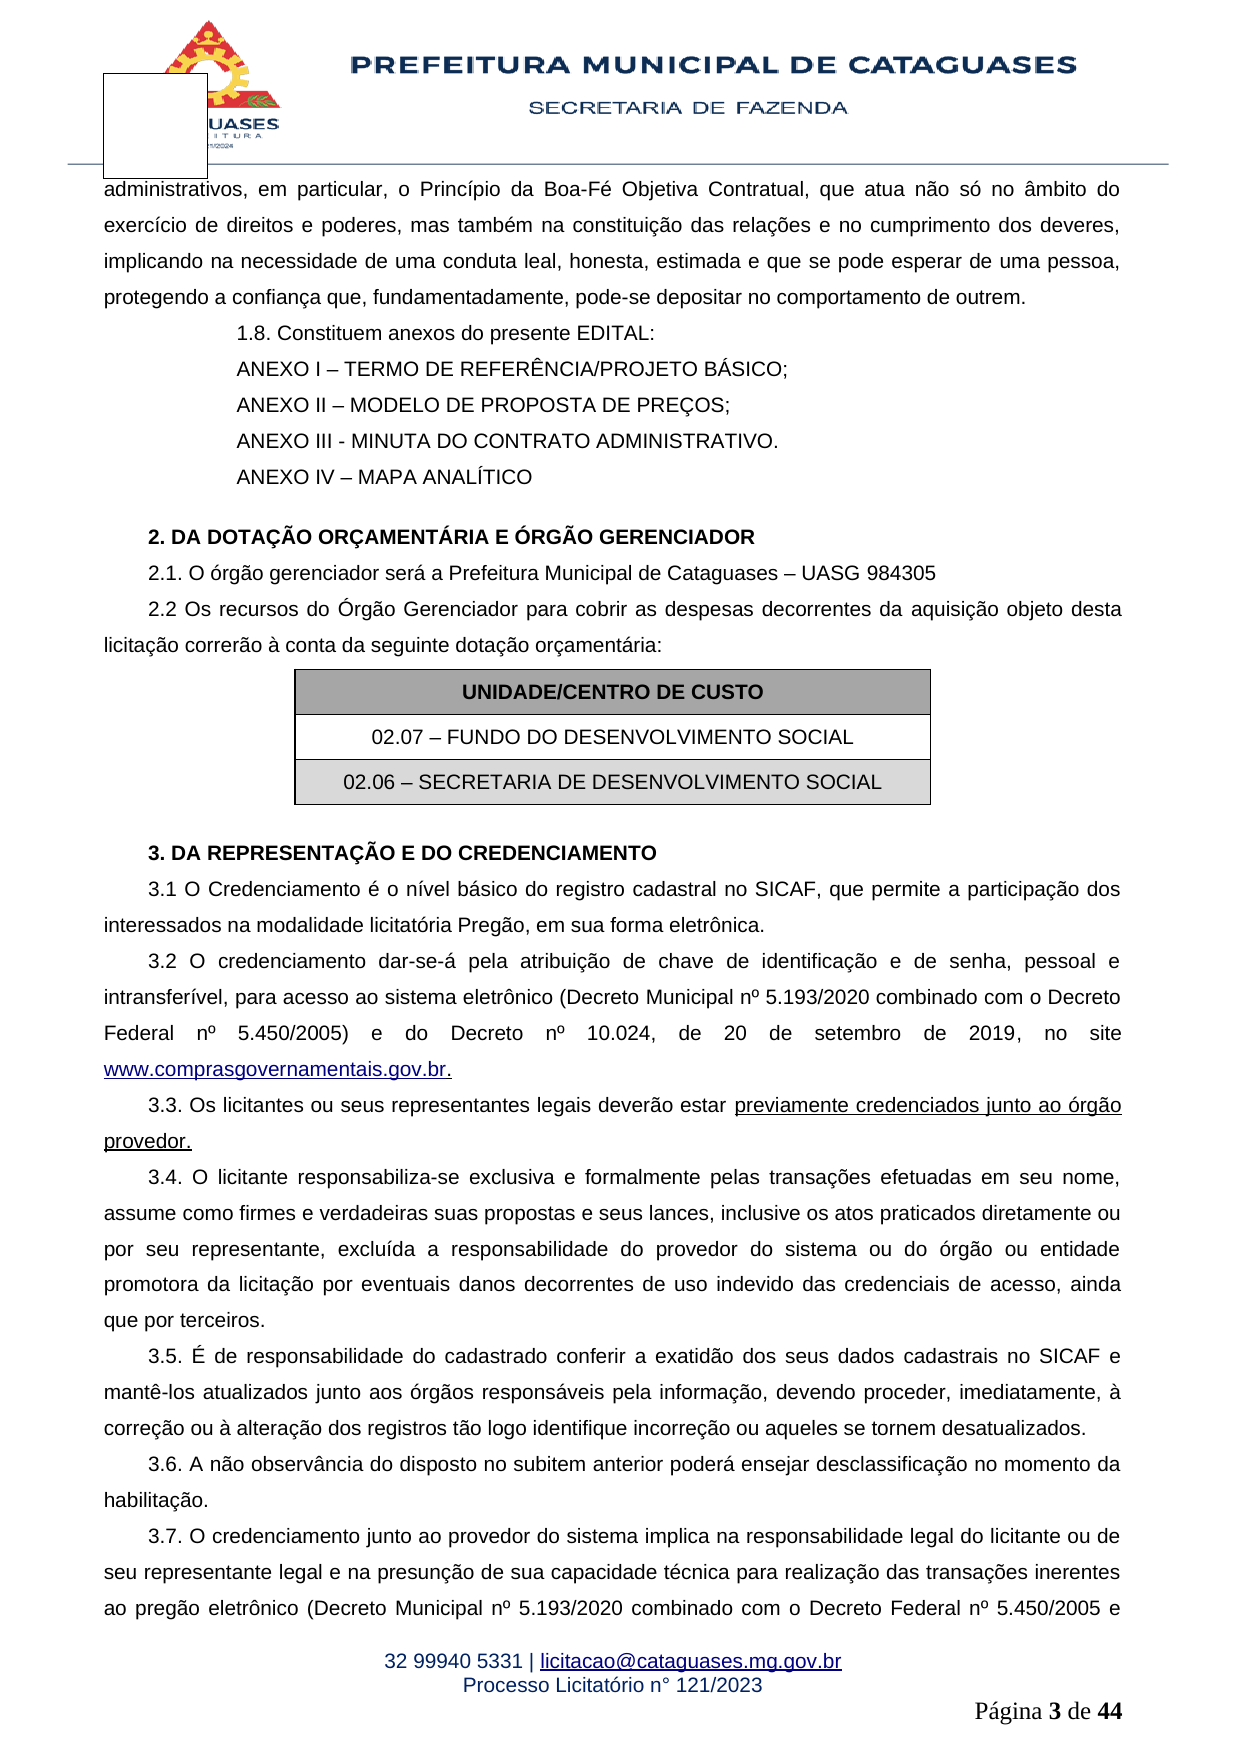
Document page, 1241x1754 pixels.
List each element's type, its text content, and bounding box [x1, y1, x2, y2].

text 3.6. A não observância do disposto no subitem anterior poderá ensejar desclassificação no momento da habilitação. [103, 1452, 1122, 1512]
text 1.8. Constituem anexos do presente EDITAL: [192, 321, 1122, 345]
text 2. DA DOTAÇÃO ORÇAMENTÁRIA E ÓRGÃO GERENCIADOR [103, 525, 1122, 549]
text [103, 177, 1122, 309]
table_header UNIDADE/CENTRO DE CUSTO [296, 670, 930, 714]
text 3.5. É de responsabilidade do cadastrado conferir a exatidão dos seus dados cadastrais no SICAF e mantê-los atualizados junto aos órgãos responsáveis pela informação, devendo proceder, imediatamente, à correção ou à alteração dos registros tão logo identifique incorreção ou aqueles se tornem desatualizados. [103, 1344, 1122, 1440]
text 3.4. O licitante responsabiliza-se exclusiva e formalmente pelas transações efetuadas em seu nome, assume como firmes e verdadeiras suas propostas e seus lances, inclusive os atos praticados diretamente ou por seu representante, excluída a responsabilidade do provedor do sistema ou do órgão ou entidade promotora da licitação por eventuais danos decorrentes de uso indevido das credenciais de acesso, ainda que por terceiros. [103, 1164, 1122, 1332]
text 3.1 O Credenciamento é o nível básico do registro cadastral no SICAF, que permite a participação dos interessados na modalidade licitatória Pregão, em sua forma eletrônica. [103, 877, 1122, 937]
text 3.2 O credenciamento dar-se-á pela atribuição de chave de identificação e de senha, pessoal e intransferível, para acesso ao sistema eletrônico (Decreto Municipal nº 5.193/2020 combinado com o Decreto Federal nº 5.450/2005) e do Decreto nº 10.024, de 20 de setembro de 2019, no site www.comprasgovernamentais.gov.br. [103, 949, 1122, 1081]
table_cell 02.06 – SECRETARIA DE DESENVOLVIMENTO SOCIAL [296, 760, 930, 804]
picture [67, 1, 1169, 192]
text ANEXO I – TERMO DE REFERÊNCIA/PROJETO BÁSICO; [192, 357, 1122, 381]
text ANEXO III - MINUTA DO CONTRATO ADMINISTRATIVO. [192, 429, 1122, 453]
table_cell 02.07 – FUNDO DO DESENVOLVIMENTO SOCIAL [296, 715, 930, 759]
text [103, 1524, 1122, 1620]
text 3.3. Os licitantes ou seus representantes legais deverão estar previamente credenciados junto ao órgão provedor. [103, 1093, 1122, 1152]
text 2.1. O órgão gerenciador será a Prefeitura Municipal de Cataguases – UASG 984305 [103, 561, 1122, 584]
text ANEXO II – MODELO DE PROPOSTA DE PREÇOS; [192, 393, 1122, 417]
text ANEXO IV – MAPA ANALÍTICO [192, 465, 1122, 489]
text 3. DA REPRESENTAÇÃO E DO CREDENCIAMENTO [103, 841, 1122, 865]
text 2.2 Os recursos do Órgão Gerenciador para cobrir as despesas decorrentes da aquisição objeto desta licitação correrão à conta da seguinte dotação orçamentária: [103, 597, 1122, 656]
